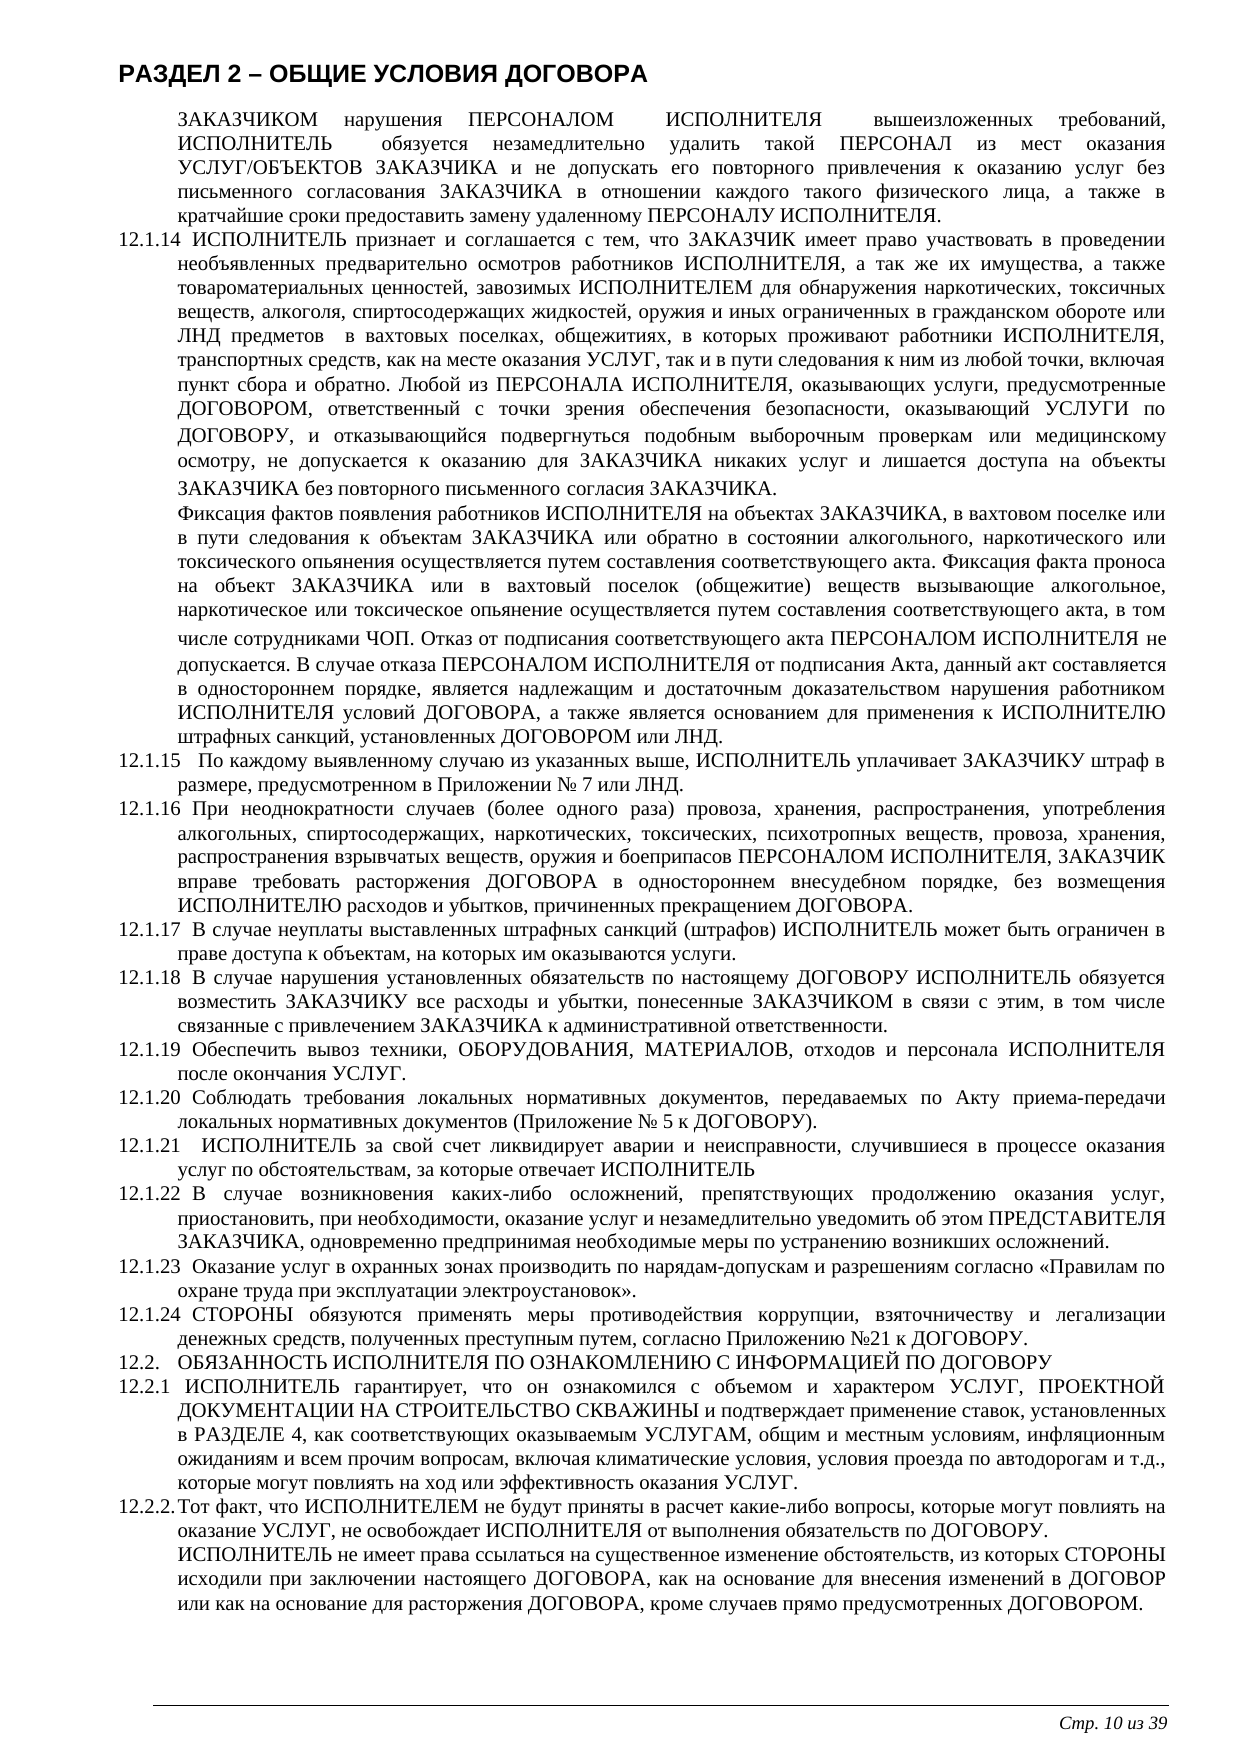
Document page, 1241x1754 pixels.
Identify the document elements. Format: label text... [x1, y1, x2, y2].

list ИСПОЛНИТЕЛЬ признает и соглашается с тем, что ЗАКАЗЧИК имеет право участвовать в проведении необъявленных предварительно осмотров работников ИСПОЛНИТЕЛЯ, а так же их имущества, а также товароматериальных ценностей, завозимых ИСПОЛНИТЕЛЕМ для обнаружения наркотических, токсичных веществ, алкоголя, спиртосодержащих жидкостей, оружия и иных ограниченных в гражданском обороте или ЛНД предметов в вахтовых поселках, общежитиях, в которых проживают работники ИСПОЛНИТЕЛЯ, транспортных средств, как на месте оказания УСЛУГ, так и в пути следования к ним из любой точки, включая пункт сбора и обратно. Любой из ПЕРСОНАЛА ИСПОЛНИТЕЛЯ, оказывающих услуги, предусмотренные ДОГОВОРОМ, ответственный с точки зрения обеспечения безопасности, оказывающий УСЛУГИ по ДОГОВОРУ, и отказывающийся подвергнуться подобным выборочным проверкам или медицинскому осмотру, не допускается к оказанию для ЗАКАЗЧИКА никаких услуг и лишается доступа на объекты ЗАКАЗЧИКА без повторного письменного согласия ЗАКАЗЧИКА. [118, 227, 1167, 501]
list ИСПОЛНИТЕЛЬ за свой счет ликвидирует аварии и неисправности, случившиеся в процессе оказания услуг по обстоятельствам, за которые отвечает ИСПОЛНИТЕЛЬ [118, 1133, 1167, 1181]
list ОБЯЗАННОСТЬ ИСПОЛНИТЕЛЯ ПО ОЗНАКОМЛЕНИЮ С ИНФОРМАЦИЕЙ ПО ДОГОВОРУ [118, 1350, 1167, 1374]
text 12.2.1 ИСПОЛНИТЕЛЬ гарантирует, что он ознакомился с объемом и характером УСЛУГ, ПРОЕКТНОЙ ДОКУМЕНТАЦИИ НА СТРОИТЕЛЬСТВО СКВАЖИНЫ и подтверждает применение ставок, установленных в РАЗДЕЛЕ 4, как соответствующих оказываемым УСЛУГАМ, общим и местным условиям, инфляционным ожиданиям и всем прочим вопросам, включая климатические условия, условия проезда по автодорогам и т.д., которые могут повлиять на ход или эффективность оказания УСЛУГ. [118, 1374, 1167, 1494]
list В случае нарушения установленных обязательств по настоящему ДОГОВОРУ ИСПОЛНИТЕЛЬ обязуется возместить ЗАКАЗЧИКУ все расходы и убытки, понесенные ЗАКАЗЧИКОМ в связи с этим, в том числе связанные с привлечением ЗАКАЗЧИКА к административной ответственности. [118, 965, 1167, 1037]
text Фиксация фактов появления работников ИСПОЛНИТЕЛЯ на объектах ЗАКАЗЧИКА, в вахтовом поселке или в пути следования к объектам ЗАКАЗЧИКА или обратно в состоянии алкогольного, наркотического или токсического опьянения осуществляется путем составления соответствующего акта. Фиксация факта проноса на объект ЗАКАЗЧИКА или в вахтовый поселок (общежитие) веществ вызывающие алкогольное, наркотическое или токсическое опьянение осуществляется путем составления соответствующего акта, в том числе сотрудниками ЧОП. Отказ от подписания соответствующего акта ПЕРСОНАЛОМ ИСПОЛНИТЕЛЯ не допускается. В случае отказа ПЕРСОНАЛОМ ИСПОЛНИТЕЛЯ от подписания Акта, данный акт составляется в одностороннем порядке, является надлежащим и достаточным доказательством нарушения работником ИСПОЛНИТЕЛЯ условий ДОГОВОРА, а также является основанием для применения к ИСПОЛНИТЕЛЮ штрафных санкций, установленных ДОГОВОРОМ или ЛНД. [177, 501, 1167, 748]
list При неоднократности случаев (более одного раза) провоза, хранения, распространения, употребления алкогольных, спиртосодержащих, наркотических, токсических, психотропных веществ, провоза, хранения, распространения взрывчатых веществ, оружия и боеприпасов ПЕРСОНАЛОМ ИСПОЛНИТЕЛЯ, ЗАКАЗЧИК вправе требовать расторжения ДОГОВОРА в одностороннем внесудебном порядке, без возмещения ИСПОЛНИТЕЛЮ расходов и убытков, причиненных прекращением ДОГОВОРА. [118, 796, 1167, 917]
list По каждому выявленному случаю из указанных выше, ИСПОЛНИТЕЛЬ уплачивает ЗАКАЗЧИКУ штраф в размере, предусмотренном в Приложении № 7 или ЛНД. [118, 748, 1167, 796]
list В случае неуплаты выставленных штрафных санкций (штрафов) ИСПОЛНИТЕЛЬ может быть ограничен в праве доступа к объектам, на которых им оказываются услуги. [118, 917, 1167, 965]
list Соблюдать требования локальных нормативных документов, передаваемых по Акту приема-передачи локальных нормативных документов (Приложение № 5 к ДОГОВОРУ). [118, 1085, 1167, 1133]
text ИСПОЛНИТЕЛЬ не имеет права ссылаться на существенное изменение обстоятельств, из которых СТОРОНЫ исходили при заключении настоящего ДОГОВОРА, как на основание для внесения изменений в ДОГОВОР или как на основание для расторжения ДОГОВОРА, кроме случаев прямо предусмотренных ДОГОВОРОМ. [177, 1542, 1167, 1614]
list Оказание услуг в охранных зонах производить по нарядам-допускам и разрешениям согласно «Правилам по охране труда при эксплуатации электроустановок». [118, 1253, 1167, 1302]
list Обеспечить вывоз техники, ОБОРУДОВАНИЯ, МАТЕРИАЛОВ, отходов и персонала ИСПОЛНИТЕЛЯ после окончания УСЛУГ. [118, 1037, 1167, 1085]
list В случае возникновения каких-либо осложнений, препятствующих продолжению оказания услуг, приостановить, при необходимости, оказание услуг и незамедлительно уведомить об этом ПРЕДСТАВИТЕЛЯ ЗАКАЗЧИКА, одновременно предпринимая необходимые меры по устранению возникших осложнений. [118, 1181, 1167, 1253]
list СТОРОНЫ обязуются применять меры противодействия коррупции, взяточничеству и легализации денежных средств, полученных преступным путем, согласно Приложению №21 к ДОГОВОРУ. [118, 1302, 1167, 1350]
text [177, 107, 1167, 227]
text 12.2.2. Тот факт, что ИСПОЛНИТЕЛЕМ не будут приняты в расчет какие-либо вопросы, которые могут повлиять на оказание УСЛУГ, не освобождает ИСПОЛНИТЕЛЯ от выполнения обязательств по ДОГОВОРУ. [118, 1494, 1167, 1542]
